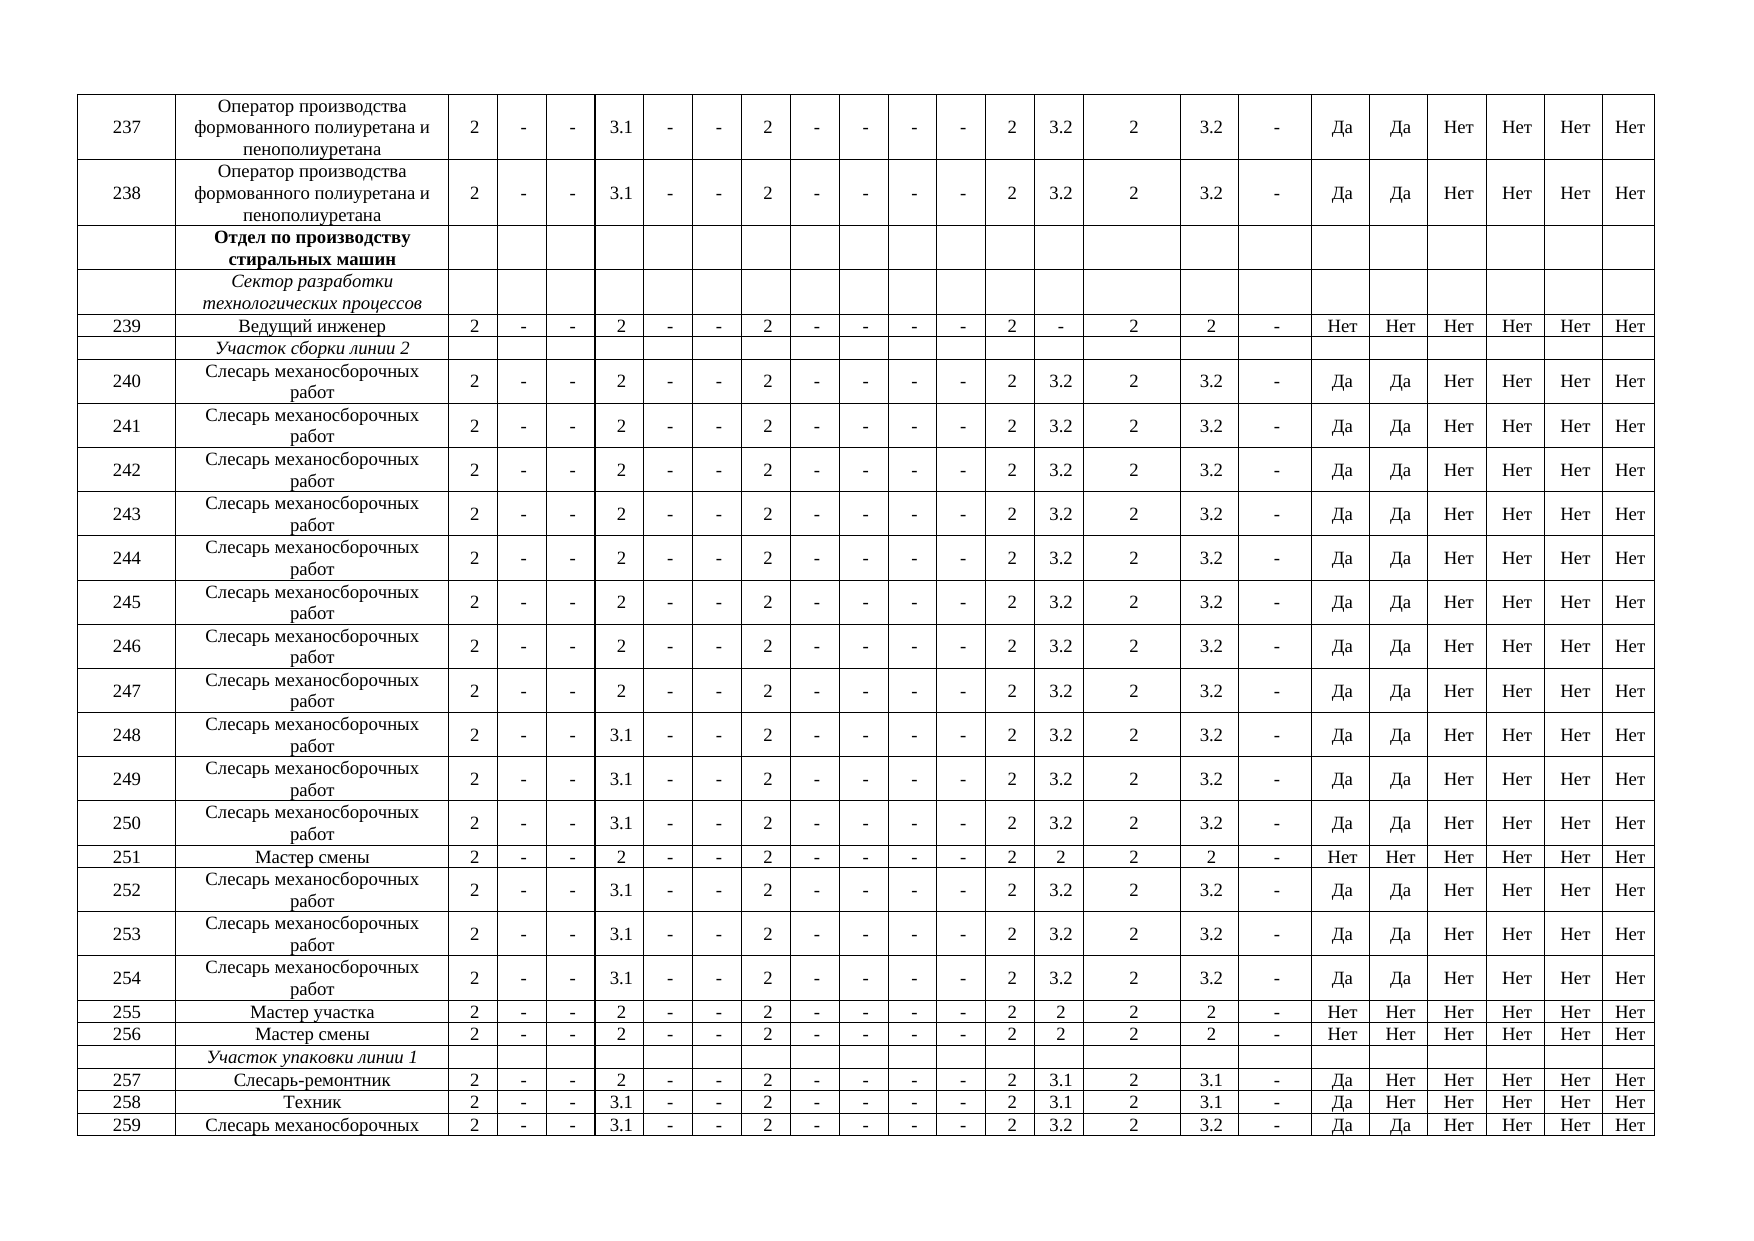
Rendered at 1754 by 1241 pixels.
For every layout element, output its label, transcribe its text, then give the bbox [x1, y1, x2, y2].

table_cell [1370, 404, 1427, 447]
table_cell [742, 337, 790, 359]
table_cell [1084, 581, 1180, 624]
table_cell Ведущий инженер [176, 315, 448, 336]
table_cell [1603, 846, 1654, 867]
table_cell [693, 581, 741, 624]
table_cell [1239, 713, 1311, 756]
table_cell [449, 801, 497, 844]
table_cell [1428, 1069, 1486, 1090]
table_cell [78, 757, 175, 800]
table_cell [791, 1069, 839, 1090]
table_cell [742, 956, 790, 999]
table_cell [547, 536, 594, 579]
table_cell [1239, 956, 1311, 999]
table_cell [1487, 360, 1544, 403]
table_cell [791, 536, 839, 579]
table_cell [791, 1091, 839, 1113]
table_cell Да [1312, 160, 1369, 225]
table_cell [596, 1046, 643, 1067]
table_cell [1370, 226, 1427, 269]
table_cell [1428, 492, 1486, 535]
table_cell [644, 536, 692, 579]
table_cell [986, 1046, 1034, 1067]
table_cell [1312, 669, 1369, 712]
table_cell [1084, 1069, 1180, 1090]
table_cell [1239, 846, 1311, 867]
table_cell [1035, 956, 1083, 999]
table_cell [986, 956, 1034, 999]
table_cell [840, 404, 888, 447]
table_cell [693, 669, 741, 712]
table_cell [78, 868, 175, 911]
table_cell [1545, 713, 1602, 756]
table_cell [889, 270, 936, 313]
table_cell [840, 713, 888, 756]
table_cell Да [1370, 95, 1427, 159]
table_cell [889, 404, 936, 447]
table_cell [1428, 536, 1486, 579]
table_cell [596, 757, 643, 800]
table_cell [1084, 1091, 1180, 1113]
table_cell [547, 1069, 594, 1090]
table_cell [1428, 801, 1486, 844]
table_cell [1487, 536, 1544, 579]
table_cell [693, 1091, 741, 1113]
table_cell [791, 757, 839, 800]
table_cell [791, 226, 839, 269]
table_cell [596, 337, 643, 359]
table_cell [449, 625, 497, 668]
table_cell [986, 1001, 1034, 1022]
table_cell 2 [1084, 95, 1180, 159]
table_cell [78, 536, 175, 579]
table_cell [596, 270, 643, 313]
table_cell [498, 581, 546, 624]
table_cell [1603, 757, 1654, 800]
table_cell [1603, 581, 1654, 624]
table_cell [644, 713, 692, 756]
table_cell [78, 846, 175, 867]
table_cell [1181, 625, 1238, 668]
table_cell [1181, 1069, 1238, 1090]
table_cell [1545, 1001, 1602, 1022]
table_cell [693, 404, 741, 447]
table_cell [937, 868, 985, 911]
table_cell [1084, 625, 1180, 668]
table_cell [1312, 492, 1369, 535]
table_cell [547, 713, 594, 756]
table_cell 2 [742, 315, 790, 336]
table_cell [1239, 337, 1311, 359]
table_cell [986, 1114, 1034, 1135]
table_cell 2 [449, 160, 497, 225]
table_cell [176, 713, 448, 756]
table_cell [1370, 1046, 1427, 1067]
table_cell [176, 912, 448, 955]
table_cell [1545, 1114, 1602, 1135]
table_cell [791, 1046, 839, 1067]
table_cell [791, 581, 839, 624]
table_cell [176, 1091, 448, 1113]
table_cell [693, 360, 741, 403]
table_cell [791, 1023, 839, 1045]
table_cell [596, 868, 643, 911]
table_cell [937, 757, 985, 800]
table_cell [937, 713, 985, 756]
table_cell - [498, 95, 546, 159]
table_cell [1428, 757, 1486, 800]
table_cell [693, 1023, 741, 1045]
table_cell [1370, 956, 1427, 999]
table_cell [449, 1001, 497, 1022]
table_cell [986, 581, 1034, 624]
table_cell [742, 270, 790, 313]
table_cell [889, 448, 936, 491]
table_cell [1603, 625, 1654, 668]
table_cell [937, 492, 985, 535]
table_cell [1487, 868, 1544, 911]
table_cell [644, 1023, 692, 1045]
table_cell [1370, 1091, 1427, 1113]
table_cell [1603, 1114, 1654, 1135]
table_cell - [889, 315, 936, 336]
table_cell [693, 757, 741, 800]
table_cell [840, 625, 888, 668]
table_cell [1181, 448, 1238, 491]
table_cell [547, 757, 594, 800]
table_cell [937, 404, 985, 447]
table_cell [1035, 270, 1083, 313]
table_cell [547, 270, 594, 313]
table_cell - [840, 160, 888, 225]
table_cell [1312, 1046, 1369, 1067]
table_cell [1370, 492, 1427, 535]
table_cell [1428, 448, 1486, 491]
table_cell [986, 337, 1034, 359]
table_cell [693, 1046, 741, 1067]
table_cell [1370, 337, 1427, 359]
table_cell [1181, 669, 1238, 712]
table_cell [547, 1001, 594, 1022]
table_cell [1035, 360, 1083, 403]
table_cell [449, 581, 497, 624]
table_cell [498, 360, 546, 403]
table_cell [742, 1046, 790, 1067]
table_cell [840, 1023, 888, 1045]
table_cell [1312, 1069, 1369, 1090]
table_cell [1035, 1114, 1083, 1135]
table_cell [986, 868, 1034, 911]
table_cell [644, 270, 692, 313]
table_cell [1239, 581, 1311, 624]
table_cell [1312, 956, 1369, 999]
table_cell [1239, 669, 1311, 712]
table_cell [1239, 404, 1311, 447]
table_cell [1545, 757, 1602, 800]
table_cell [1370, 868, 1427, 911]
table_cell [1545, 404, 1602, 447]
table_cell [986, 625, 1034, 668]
table_cell [937, 337, 985, 359]
table_cell 2 [1084, 315, 1180, 336]
table_cell - [791, 315, 839, 336]
table_cell 2 [986, 95, 1034, 159]
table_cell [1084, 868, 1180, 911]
table_cell - [889, 95, 936, 159]
table_cell [1603, 270, 1654, 313]
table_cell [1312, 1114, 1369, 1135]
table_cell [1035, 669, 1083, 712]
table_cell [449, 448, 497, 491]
table_cell [791, 270, 839, 313]
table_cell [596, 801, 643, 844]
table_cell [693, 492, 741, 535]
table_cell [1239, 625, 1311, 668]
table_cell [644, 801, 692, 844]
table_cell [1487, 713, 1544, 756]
table_cell Нет [1428, 160, 1486, 225]
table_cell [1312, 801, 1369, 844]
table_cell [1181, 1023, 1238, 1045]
table_cell - [1239, 315, 1311, 336]
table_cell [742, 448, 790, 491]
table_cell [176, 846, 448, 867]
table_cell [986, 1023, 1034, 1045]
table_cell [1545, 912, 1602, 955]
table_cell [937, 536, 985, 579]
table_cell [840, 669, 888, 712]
table_cell [1487, 270, 1544, 313]
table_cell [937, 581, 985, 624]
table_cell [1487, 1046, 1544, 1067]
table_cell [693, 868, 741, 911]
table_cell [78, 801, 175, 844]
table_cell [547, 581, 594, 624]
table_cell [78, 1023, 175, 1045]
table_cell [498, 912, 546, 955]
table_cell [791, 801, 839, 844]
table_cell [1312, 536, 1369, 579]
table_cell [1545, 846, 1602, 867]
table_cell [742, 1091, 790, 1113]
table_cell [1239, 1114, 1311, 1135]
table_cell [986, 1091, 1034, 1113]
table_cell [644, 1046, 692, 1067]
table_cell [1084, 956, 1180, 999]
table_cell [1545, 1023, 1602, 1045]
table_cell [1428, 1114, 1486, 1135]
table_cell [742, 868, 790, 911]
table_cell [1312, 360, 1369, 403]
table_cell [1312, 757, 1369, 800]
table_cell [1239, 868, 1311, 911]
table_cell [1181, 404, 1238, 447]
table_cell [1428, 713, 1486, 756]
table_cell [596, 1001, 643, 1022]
table_cell Нет [1370, 315, 1427, 336]
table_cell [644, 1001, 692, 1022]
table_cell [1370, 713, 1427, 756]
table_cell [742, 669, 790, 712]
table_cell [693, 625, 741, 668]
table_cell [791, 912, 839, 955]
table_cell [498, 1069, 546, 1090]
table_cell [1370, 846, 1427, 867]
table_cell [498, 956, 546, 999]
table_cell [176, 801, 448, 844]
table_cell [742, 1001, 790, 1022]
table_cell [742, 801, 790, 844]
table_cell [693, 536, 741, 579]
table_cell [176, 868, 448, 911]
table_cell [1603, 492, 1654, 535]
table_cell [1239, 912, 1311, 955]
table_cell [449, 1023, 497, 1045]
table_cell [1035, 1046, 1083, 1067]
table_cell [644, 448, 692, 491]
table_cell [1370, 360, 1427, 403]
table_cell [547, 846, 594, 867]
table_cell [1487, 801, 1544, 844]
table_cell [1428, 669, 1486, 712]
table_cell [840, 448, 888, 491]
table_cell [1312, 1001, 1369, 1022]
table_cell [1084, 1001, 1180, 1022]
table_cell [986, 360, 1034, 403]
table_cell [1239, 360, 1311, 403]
table_cell [1239, 270, 1311, 313]
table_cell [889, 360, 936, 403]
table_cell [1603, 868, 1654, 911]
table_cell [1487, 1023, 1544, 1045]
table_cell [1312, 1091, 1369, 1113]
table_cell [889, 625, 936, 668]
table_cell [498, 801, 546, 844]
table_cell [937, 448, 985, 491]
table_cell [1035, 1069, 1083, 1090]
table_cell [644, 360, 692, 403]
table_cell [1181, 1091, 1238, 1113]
table_cell - [937, 95, 985, 159]
table_cell Нет [1428, 95, 1486, 159]
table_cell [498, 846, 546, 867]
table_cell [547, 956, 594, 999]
table_cell [1603, 226, 1654, 269]
table_cell [1084, 270, 1180, 313]
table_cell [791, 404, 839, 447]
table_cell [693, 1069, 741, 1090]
table_cell [1239, 226, 1311, 269]
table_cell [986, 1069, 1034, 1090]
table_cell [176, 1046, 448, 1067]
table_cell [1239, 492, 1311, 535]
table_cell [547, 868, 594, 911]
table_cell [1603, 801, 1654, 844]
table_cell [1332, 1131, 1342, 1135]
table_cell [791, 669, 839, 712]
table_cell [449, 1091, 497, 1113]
table_cell [1428, 226, 1486, 269]
table_cell [449, 270, 497, 313]
table_cell [1370, 270, 1427, 313]
table_cell [1487, 226, 1544, 269]
table_cell - [498, 160, 546, 225]
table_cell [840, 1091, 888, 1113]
table_cell - [644, 160, 692, 225]
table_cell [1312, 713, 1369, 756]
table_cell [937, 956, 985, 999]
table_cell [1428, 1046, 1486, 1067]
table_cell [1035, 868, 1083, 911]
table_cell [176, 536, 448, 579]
table_cell [1487, 337, 1544, 359]
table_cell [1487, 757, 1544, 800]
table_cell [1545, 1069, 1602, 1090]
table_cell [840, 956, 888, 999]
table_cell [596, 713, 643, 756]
table_cell 3.2 [1181, 95, 1238, 159]
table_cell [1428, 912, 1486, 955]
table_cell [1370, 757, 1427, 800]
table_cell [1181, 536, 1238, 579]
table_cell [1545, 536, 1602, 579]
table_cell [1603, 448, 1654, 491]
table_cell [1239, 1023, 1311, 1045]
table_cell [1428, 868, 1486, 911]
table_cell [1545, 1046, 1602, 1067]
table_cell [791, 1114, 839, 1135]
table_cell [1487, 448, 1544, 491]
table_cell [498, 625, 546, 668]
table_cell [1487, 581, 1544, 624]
table_cell Отдел по производству стиральных машин [176, 226, 448, 269]
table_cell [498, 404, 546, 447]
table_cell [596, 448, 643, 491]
table_cell - [1239, 95, 1311, 159]
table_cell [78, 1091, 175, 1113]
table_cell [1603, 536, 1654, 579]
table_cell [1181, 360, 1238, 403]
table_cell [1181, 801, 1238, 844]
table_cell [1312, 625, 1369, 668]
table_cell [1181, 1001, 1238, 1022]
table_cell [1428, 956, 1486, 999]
table_cell [1545, 270, 1602, 313]
table_cell - [644, 315, 692, 336]
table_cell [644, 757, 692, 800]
table_cell [693, 337, 741, 359]
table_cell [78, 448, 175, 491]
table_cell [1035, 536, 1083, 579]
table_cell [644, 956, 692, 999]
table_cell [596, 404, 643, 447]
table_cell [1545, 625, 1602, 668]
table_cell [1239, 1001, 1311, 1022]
table_cell [1428, 270, 1486, 313]
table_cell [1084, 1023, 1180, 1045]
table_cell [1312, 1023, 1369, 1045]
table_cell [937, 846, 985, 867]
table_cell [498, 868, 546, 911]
table_cell - [693, 160, 741, 225]
table_cell [1545, 226, 1602, 269]
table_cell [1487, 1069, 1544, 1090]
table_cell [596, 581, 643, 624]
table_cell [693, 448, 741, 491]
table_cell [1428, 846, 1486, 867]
table_cell Нет [1545, 315, 1602, 336]
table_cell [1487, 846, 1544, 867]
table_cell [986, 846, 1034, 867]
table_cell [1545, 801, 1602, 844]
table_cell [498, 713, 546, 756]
table_cell [547, 226, 594, 269]
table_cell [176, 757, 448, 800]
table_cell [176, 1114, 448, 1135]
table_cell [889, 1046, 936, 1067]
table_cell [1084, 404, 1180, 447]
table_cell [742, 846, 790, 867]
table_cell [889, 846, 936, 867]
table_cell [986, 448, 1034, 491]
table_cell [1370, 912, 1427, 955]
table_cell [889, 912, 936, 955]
table_cell Нет [1428, 315, 1486, 336]
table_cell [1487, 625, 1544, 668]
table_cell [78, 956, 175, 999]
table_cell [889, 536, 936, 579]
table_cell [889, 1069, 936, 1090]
table_cell [840, 226, 888, 269]
table_cell [840, 270, 888, 313]
table_cell - [937, 315, 985, 336]
table_cell [449, 226, 497, 269]
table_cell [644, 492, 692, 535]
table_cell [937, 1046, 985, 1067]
table_cell Нет [1487, 95, 1544, 159]
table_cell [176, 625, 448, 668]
table_cell - [889, 160, 936, 225]
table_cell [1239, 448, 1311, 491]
table_cell [1603, 337, 1654, 359]
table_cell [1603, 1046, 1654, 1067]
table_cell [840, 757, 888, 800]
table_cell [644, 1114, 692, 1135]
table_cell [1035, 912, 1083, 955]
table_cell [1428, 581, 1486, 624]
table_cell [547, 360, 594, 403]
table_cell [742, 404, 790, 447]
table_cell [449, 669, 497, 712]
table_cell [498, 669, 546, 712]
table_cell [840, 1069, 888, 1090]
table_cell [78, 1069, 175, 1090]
table_cell [1312, 270, 1369, 313]
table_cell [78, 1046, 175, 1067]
table_cell 3.1 [596, 95, 643, 159]
table_cell 237 [78, 95, 175, 159]
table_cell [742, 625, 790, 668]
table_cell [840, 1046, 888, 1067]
table_cell 2 [596, 315, 643, 336]
table_cell [742, 226, 790, 269]
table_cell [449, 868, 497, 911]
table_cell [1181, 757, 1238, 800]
table_cell Нет [1545, 160, 1602, 225]
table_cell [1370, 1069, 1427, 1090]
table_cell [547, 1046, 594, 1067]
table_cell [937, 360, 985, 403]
table_cell [644, 226, 692, 269]
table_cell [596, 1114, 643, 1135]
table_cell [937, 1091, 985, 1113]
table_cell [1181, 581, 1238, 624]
table_cell 3.2 [1181, 160, 1238, 225]
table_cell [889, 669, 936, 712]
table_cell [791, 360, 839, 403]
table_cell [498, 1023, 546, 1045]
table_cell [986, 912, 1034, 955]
table_cell Нет [1545, 95, 1602, 159]
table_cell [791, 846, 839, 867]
table_cell 238 [78, 160, 175, 225]
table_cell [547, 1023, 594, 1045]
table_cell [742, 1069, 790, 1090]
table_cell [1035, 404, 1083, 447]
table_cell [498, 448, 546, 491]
table_cell Нет [1487, 160, 1544, 225]
table_cell Нет [1312, 315, 1369, 336]
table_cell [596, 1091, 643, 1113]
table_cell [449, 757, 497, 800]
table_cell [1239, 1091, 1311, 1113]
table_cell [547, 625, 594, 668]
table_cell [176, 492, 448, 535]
table_cell - [693, 315, 741, 336]
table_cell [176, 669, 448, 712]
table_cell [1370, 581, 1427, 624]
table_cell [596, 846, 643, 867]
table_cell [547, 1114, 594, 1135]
table_cell Нет [1603, 160, 1654, 225]
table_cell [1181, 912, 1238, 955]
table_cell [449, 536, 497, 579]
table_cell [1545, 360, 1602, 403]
table_cell 3.2 [1035, 95, 1083, 159]
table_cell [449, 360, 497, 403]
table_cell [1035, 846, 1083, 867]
table_cell [1035, 337, 1083, 359]
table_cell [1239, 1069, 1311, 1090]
table_cell Нет [1487, 315, 1544, 336]
table_cell - [840, 95, 888, 159]
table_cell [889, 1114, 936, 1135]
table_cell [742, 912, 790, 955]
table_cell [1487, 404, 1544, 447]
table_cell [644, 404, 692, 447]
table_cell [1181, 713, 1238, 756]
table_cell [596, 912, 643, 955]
table_cell 2 [986, 160, 1034, 225]
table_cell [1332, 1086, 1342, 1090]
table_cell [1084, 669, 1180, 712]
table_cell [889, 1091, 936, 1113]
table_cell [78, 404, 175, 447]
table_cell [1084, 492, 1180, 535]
table_cell [889, 337, 936, 359]
table_cell - [1239, 160, 1311, 225]
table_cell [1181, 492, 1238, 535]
table_cell [1181, 226, 1238, 269]
table_cell - [547, 95, 594, 159]
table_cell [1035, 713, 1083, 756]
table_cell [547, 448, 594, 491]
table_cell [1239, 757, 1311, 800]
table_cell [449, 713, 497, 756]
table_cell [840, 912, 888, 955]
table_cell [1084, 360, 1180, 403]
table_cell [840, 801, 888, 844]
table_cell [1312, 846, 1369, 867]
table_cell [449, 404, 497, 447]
table_cell [693, 226, 741, 269]
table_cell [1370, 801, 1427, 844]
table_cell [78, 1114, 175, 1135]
table_cell 2 [1181, 315, 1238, 336]
table_cell 2 [742, 160, 790, 225]
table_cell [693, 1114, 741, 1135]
table_cell Нет [1603, 315, 1654, 336]
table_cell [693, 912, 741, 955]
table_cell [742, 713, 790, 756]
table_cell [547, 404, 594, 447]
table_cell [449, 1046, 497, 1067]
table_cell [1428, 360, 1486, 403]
table_cell 2 [449, 315, 497, 336]
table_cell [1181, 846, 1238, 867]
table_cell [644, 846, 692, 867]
table_cell [78, 337, 175, 359]
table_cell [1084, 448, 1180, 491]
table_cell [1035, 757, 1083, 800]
table_cell 239 [78, 315, 175, 336]
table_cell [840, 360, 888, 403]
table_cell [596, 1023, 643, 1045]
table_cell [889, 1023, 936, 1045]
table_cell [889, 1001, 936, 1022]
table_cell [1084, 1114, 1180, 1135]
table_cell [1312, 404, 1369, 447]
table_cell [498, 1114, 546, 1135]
table_cell - [498, 315, 546, 336]
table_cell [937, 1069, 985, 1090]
table_cell [498, 337, 546, 359]
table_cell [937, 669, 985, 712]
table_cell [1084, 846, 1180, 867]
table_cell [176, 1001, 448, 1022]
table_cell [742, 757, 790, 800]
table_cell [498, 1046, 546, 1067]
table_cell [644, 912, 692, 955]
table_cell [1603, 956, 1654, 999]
table_cell 2 [449, 95, 497, 159]
table_cell - [547, 160, 594, 225]
table_cell [1084, 226, 1180, 269]
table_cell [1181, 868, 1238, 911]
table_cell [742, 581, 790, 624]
table_cell - [791, 95, 839, 159]
table_cell Да [1370, 160, 1427, 225]
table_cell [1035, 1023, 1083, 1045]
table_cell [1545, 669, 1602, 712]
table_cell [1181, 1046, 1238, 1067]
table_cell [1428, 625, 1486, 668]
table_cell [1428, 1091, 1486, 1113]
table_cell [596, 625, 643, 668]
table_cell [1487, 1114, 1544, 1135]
table_cell [791, 337, 839, 359]
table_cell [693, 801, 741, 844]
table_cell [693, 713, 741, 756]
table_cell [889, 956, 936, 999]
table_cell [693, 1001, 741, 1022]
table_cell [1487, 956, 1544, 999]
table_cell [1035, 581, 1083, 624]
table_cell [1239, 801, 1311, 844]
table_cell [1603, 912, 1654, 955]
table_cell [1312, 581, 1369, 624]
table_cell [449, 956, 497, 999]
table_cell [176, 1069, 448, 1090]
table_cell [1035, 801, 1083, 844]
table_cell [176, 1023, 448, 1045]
table_cell - [791, 160, 839, 225]
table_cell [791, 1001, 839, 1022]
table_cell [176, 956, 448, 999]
table_cell 3.1 [596, 160, 643, 225]
table_cell [1312, 337, 1369, 359]
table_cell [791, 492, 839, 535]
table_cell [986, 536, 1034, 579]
table_cell - [1035, 315, 1083, 336]
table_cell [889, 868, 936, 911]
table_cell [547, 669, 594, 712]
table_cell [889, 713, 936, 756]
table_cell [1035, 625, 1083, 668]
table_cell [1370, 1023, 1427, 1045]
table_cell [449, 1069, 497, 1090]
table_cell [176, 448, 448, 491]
table_cell Участок сборки линии 2 [176, 337, 448, 359]
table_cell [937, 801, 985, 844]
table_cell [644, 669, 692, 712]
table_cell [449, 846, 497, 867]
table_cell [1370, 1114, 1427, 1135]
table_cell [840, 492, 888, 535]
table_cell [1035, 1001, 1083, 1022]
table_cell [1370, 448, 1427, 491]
table_cell [644, 337, 692, 359]
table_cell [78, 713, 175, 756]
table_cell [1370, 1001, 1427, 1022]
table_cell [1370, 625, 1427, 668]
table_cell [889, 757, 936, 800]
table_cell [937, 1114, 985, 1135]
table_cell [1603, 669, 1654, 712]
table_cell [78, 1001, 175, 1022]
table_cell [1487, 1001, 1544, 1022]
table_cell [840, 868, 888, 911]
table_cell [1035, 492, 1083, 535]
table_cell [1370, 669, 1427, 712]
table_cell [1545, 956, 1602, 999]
table_cell - [693, 95, 741, 159]
table_cell [78, 270, 175, 313]
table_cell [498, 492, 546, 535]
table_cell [176, 160, 448, 225]
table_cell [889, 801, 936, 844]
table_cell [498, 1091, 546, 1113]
table_cell 2 [986, 315, 1034, 336]
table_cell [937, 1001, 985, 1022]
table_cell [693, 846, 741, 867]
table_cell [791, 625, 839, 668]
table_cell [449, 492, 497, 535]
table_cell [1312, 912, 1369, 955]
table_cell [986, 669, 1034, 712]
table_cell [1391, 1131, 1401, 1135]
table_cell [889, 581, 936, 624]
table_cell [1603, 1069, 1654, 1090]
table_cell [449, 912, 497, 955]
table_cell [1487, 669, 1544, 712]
table_cell [693, 270, 741, 313]
table_cell [1312, 226, 1369, 269]
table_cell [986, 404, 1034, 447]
table_cell - [547, 315, 594, 336]
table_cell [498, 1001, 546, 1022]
table_cell [840, 337, 888, 359]
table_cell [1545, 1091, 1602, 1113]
table_cell Сектор разработки технологических процессов [176, 270, 448, 313]
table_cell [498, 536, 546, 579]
table_cell [1181, 270, 1238, 313]
table_cell [1181, 337, 1238, 359]
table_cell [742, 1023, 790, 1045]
table_cell Нет [1603, 95, 1654, 159]
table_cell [176, 95, 448, 159]
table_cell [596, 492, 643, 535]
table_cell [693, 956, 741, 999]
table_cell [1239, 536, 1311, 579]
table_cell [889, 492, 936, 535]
table_cell [889, 226, 936, 269]
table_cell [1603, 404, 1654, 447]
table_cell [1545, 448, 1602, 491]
table_cell Да [1312, 95, 1369, 159]
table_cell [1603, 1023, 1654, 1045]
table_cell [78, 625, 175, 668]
table_cell - [840, 315, 888, 336]
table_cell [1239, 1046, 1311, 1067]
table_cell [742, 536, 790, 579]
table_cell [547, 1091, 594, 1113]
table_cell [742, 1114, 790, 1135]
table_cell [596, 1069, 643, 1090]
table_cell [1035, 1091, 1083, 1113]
table_cell - [644, 95, 692, 159]
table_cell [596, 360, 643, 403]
table_cell 3.2 [1035, 160, 1083, 225]
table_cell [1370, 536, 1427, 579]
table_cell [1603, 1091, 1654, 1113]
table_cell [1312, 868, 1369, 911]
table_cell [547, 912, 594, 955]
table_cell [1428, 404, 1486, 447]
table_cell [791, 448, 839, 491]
table_cell [986, 270, 1034, 313]
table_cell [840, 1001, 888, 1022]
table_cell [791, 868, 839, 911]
table_cell [596, 226, 643, 269]
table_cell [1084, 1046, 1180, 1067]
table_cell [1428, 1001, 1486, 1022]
table_cell [449, 337, 497, 359]
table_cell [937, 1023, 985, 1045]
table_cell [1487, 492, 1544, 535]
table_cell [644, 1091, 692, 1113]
table_cell [1035, 226, 1083, 269]
table_cell [937, 226, 985, 269]
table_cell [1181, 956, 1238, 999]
table_cell [78, 226, 175, 269]
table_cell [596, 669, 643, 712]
table_cell [937, 270, 985, 313]
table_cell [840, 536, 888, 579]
table_cell [498, 270, 546, 313]
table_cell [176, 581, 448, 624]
table_cell 240 [78, 360, 175, 403]
table_cell [1428, 337, 1486, 359]
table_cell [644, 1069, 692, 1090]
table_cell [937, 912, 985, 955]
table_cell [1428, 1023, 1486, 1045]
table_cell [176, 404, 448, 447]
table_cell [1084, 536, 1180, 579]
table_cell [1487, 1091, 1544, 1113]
table_cell [1545, 337, 1602, 359]
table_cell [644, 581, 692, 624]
table_cell 2 [1084, 160, 1180, 225]
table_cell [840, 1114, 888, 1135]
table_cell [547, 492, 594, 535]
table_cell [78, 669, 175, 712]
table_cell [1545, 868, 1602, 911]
table_cell [1084, 337, 1180, 359]
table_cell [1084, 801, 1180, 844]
table_cell 2 [742, 95, 790, 159]
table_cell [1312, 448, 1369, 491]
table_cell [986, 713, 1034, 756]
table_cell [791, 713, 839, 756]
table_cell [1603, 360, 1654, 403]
table_cell [986, 226, 1034, 269]
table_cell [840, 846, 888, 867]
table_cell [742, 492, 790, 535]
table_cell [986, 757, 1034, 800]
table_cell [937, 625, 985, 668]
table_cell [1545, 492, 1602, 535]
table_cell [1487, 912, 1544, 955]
table_cell [547, 337, 594, 359]
table_cell - [937, 160, 985, 225]
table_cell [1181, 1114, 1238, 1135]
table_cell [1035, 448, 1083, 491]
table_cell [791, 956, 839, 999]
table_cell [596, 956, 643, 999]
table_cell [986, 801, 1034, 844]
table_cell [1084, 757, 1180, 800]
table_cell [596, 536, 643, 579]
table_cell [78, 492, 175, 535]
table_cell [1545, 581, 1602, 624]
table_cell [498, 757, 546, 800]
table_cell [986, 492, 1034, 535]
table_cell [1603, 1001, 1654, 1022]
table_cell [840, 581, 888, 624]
table_cell [498, 226, 546, 269]
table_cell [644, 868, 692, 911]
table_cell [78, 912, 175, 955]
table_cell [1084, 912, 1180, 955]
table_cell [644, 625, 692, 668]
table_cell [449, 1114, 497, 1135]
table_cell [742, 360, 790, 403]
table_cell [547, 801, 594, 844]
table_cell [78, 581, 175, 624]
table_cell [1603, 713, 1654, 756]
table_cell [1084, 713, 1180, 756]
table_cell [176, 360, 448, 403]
